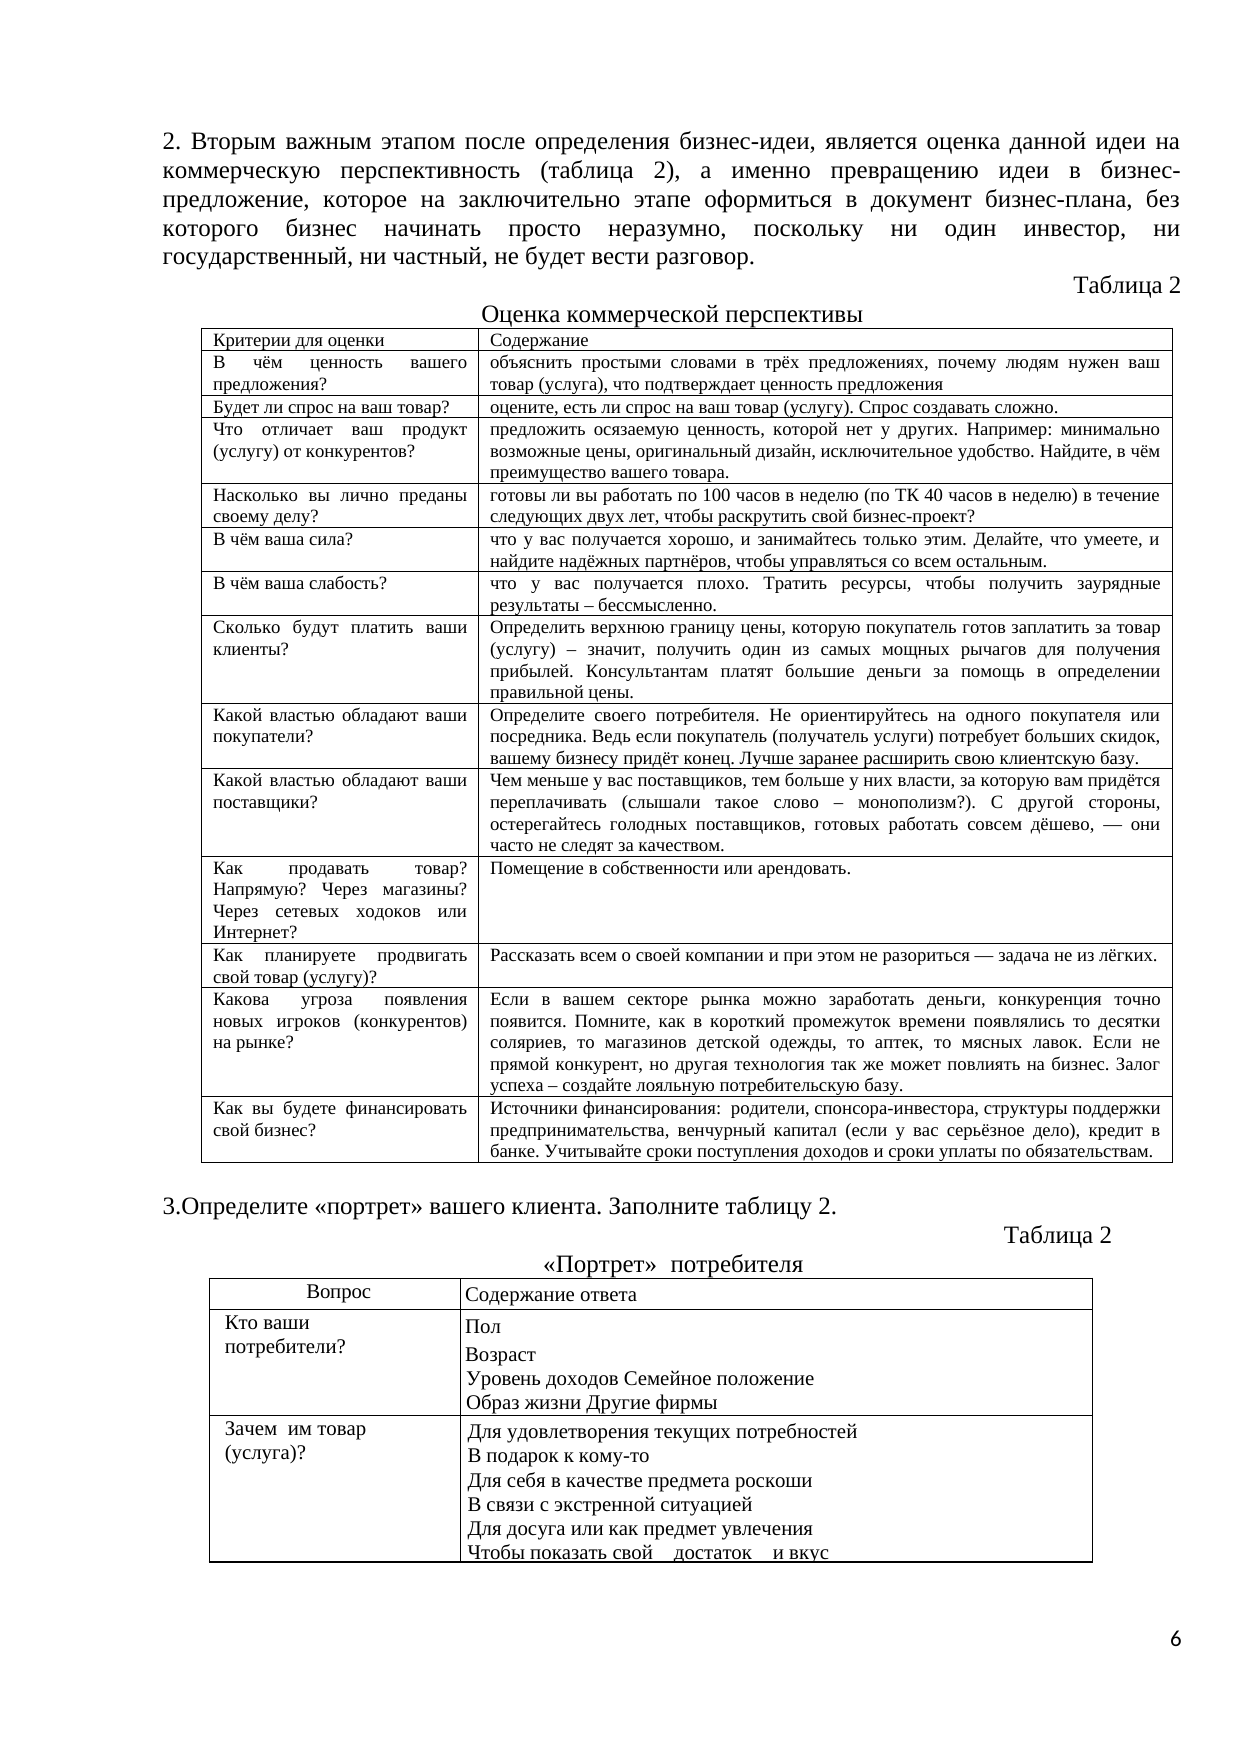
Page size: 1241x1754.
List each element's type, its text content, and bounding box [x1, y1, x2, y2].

table_header Содержание ответа [461, 1279, 1092, 1309]
table_header Содержание [479, 329, 1172, 350]
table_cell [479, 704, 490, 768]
table_header Критерии для оценки [202, 329, 478, 350]
text Таблица 2 [1004, 1220, 1183, 1249]
table_cell Какой властью обладают ваши поставщики? [202, 769, 478, 856]
table_cell В чём ваша слабость? [202, 572, 478, 615]
text 3.Определите «портрет» вашего клиента. Заполните таблицу 2. [162, 1191, 1181, 1220]
table_cell Помещение в собственности или арендовать. [479, 857, 1172, 943]
table_cell Зачем им товар (услуга)? [210, 1416, 460, 1561]
table_cell В чём ценность вашего предложения? [202, 351, 478, 394]
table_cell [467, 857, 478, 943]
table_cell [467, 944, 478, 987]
text Таблица 2 [162, 270, 1181, 299]
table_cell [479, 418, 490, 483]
table_cell Рассказать всем о своей компании и при этом не разориться — задача не из лёгких. [479, 944, 1172, 987]
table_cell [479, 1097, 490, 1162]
table_cell Насколько вы лично преданы своему делу? [202, 484, 478, 527]
table_header Вопрос [210, 1279, 460, 1309]
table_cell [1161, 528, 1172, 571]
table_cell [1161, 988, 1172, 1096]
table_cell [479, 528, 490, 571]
table_cell Будет ли спрос на ваш товар? [202, 396, 478, 417]
table_cell Сколько будут платить ваши клиенты? [202, 616, 478, 703]
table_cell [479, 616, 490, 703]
table_cell объяснить простыми словами в трёх предложениях, почему людям нужен ваш товар (услуга), что подтверждает ценность предложения [479, 351, 1172, 394]
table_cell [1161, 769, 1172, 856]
text «Портрет» потребителя [162, 1249, 1183, 1278]
text 2. Вторым важным этапом после определения бизнес-идеи, является оценка данной идеи на коммерческую перспективность (таблица 2), а именно превращению идеи в бизнес-предложение, которое на заключительно этапе оформиться в документ бизнес-плана, без которого бизнес начинать просто неразумно, поскольку ни один инвестор, ни государственный, ни частный, не будет вести разговор. [162, 126, 1181, 270]
table_cell Что отличает ваш продукт (услугу) от конкурентов? [202, 418, 478, 483]
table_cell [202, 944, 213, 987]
table_cell Какой властью обладают ваши покупатели? [202, 704, 478, 768]
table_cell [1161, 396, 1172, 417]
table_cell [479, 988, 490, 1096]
table_cell Кто ваши потребители? [210, 1310, 460, 1415]
table_cell Пол Возраст Уровень доходов Семейное положение Образ жизни Другие фирмы [461, 1310, 1092, 1415]
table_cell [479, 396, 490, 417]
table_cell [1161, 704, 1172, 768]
table_cell Какова угроза появления новых игроков (конкурентов) на рынке? [202, 988, 478, 1096]
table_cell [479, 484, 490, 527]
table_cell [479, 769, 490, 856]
table_cell Как вы будете финансировать свой бизнес? [202, 1097, 478, 1162]
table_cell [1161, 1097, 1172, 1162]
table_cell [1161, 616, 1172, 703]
text Оценка коммерческой перспективы [162, 299, 1181, 328]
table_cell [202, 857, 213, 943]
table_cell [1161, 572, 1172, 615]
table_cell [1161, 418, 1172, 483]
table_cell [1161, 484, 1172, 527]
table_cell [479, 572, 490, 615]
table_cell В чём ваша сила? [202, 528, 478, 571]
table_cell Для удовлетворения текущих потребностей В подарок к кому-то Для себя в качестве предмета роскоши В связи с экстренной ситуацией Для досуга или как предмет увлечения Чтобы показать свой достаток и вкус [461, 1416, 1092, 1561]
